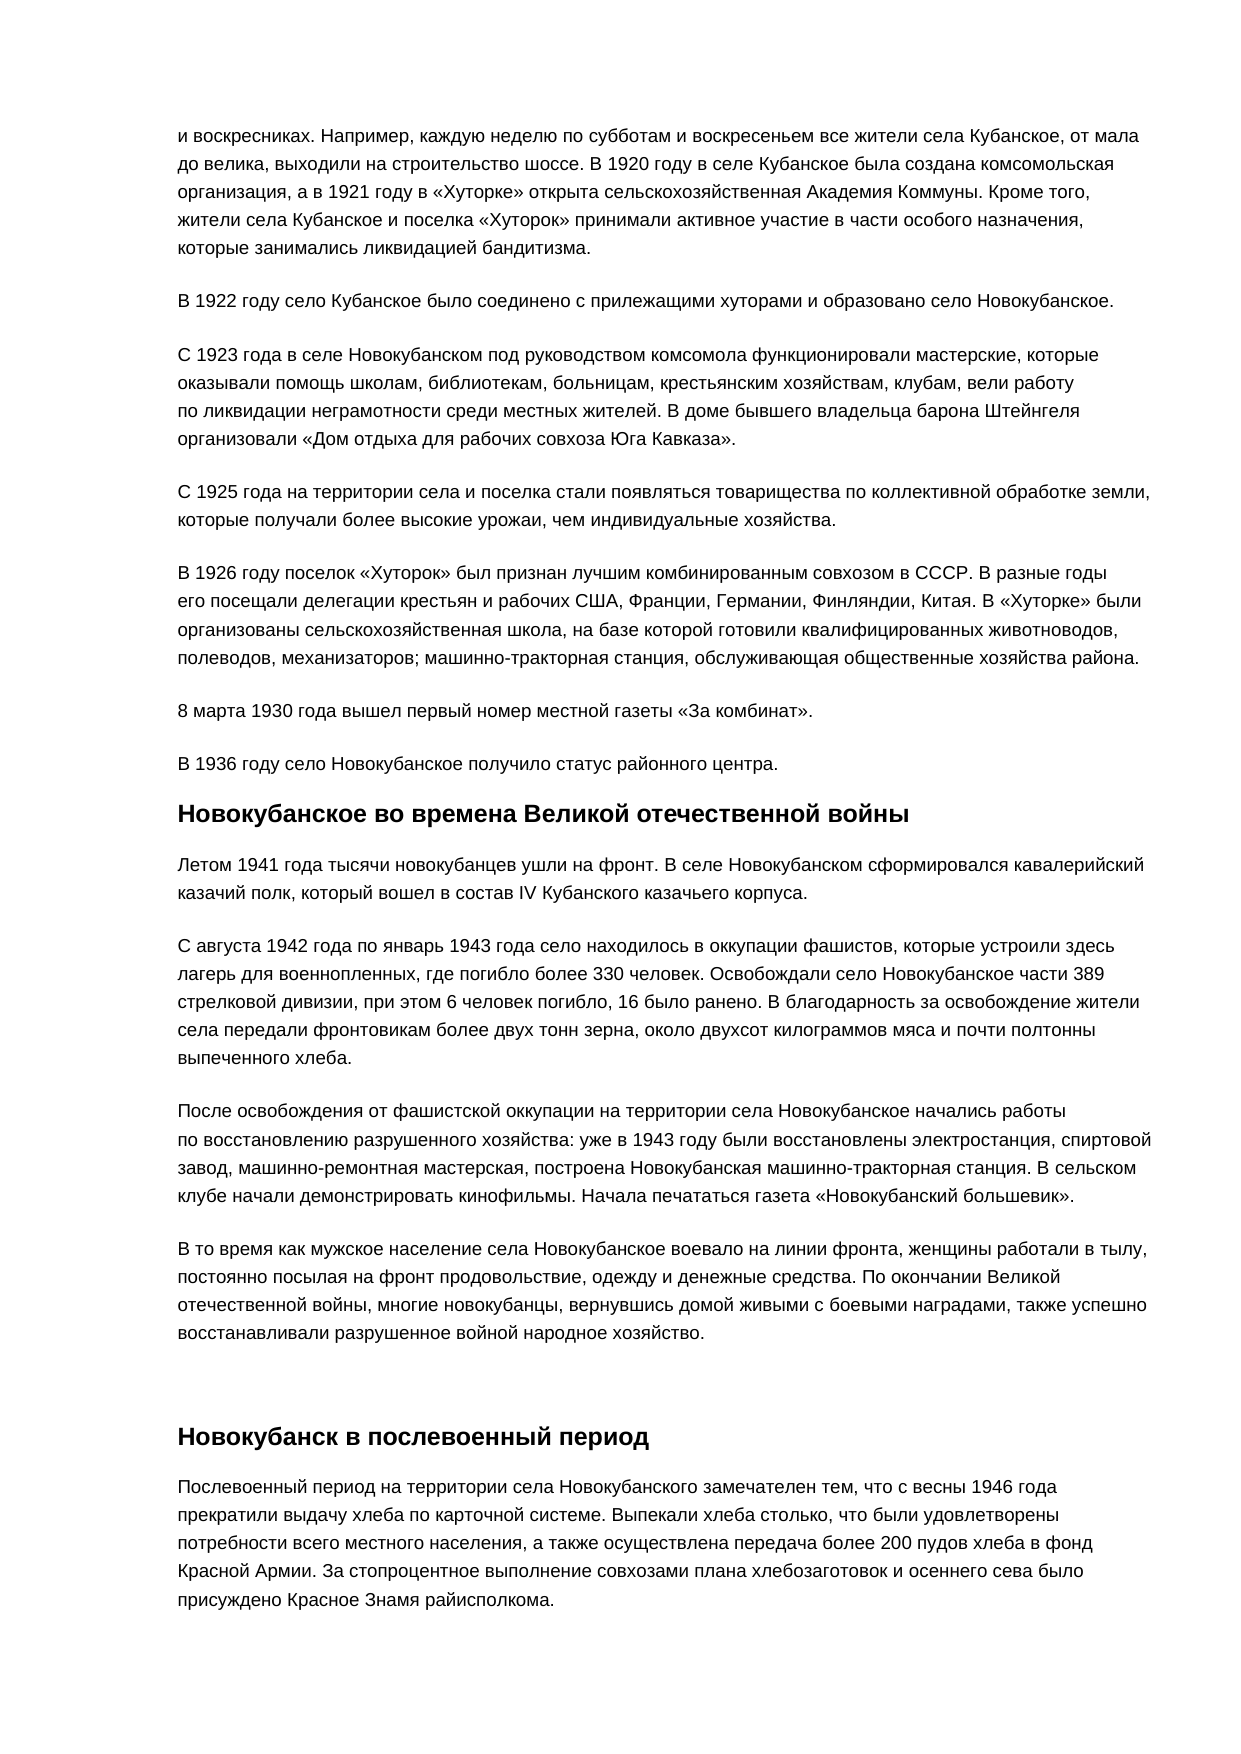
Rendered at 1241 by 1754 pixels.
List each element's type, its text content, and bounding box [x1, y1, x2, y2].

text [177, 118, 1152, 259]
text 8 марта 1930 года вышел первый номер местной газеты «За комбинат». [177, 693, 1152, 721]
text В то время как мужское население села Новокубанское воевало на линии фронта, женщины работали в тылу, постоянно посылая на фронт продовольствие, одежду и денежные средства. По окончании Великой отечественной войны, многие новокубанцы, вернувшись домой живыми с боевыми наградами, также успешно восстанавливали разрушенное войной народное хозяйство. [177, 1231, 1152, 1344]
text После освобождения от фашистской оккупации на территории села Новокубанское начались работы по восстановлению разрушенного хозяйства: уже в 1943 году были восстановлены электростанция, спиртовой завод, машинно-ремонтная мастерская, построена Новокубанская машинно-тракторная станция. В сельском клубе начали демонстрировать кинофильмы. Начала печататься газета «Новокубанский большевик». [177, 1094, 1152, 1206]
text Новокубанск в послевоенный период [177, 1422, 1152, 1451]
text В 1922 году село Кубанское было соединено с прилежащими хуторами и образовано село Новокубанское. [177, 284, 1152, 312]
text С августа 1942 года по январь 1943 года село находилось в оккупации фашистов, которые устроили здесь лагерь для военнопленных, где погибло более 330 человек. Освобождали село Новокубанское части 389 стрелковой дивизии, при этом 6 человек погибло, 16 было ранено. В благодарность за освобождение жители села передали фронтовикам более двух тонн зерна, около двухсот килограммов мяса и почти полтонны выпеченного хлеба. [177, 928, 1152, 1069]
text Послевоенный период на территории села Новокубанского замечателен тем, что с весны 1946 года прекратили выдачу хлеба по карточной системе. Выпекали хлеба столько, что были удовлетворены потребности всего местного населения, а также осуществлена передача более 200 пудов хлеба в фонд Красной Армии. За стопроцентное выполнение совхозами плана хлебозаготовок и осеннего сева было присуждено Красное Знамя райисполкома. [177, 1469, 1152, 1610]
text Новокубанское во времена Великой отечественной войны [177, 799, 1152, 828]
text В 1936 году село Новокубанское получило статус районного центра. [177, 746, 1152, 774]
text С 1925 года на территории села и поселка стали появляться товарищества по коллективной обработке земли, которые получали более высокие урожаи, чем индивидуальные хозяйства. [177, 474, 1152, 531]
text Летом 1941 года тысячи новокубанцев ушли на фронт. В селе Новокубанском сформировался кавалерийский казачий полк, который вошел в состав IV Кубанского казачьего корпуса. [177, 847, 1152, 903]
text В 1926 году поселок «Хуторок» был признан лучшим комбинированным совхозом в СССР. В разные годы его посещали делегации крестьян и рабочих США, Франции, Германии, Финляндии, Китая. В «Хуторке» были организованы сельскохозяйственная школа, на базе которой готовили квалифицированных животноводов, полеводов, механизаторов; машинно-тракторная станция, обслуживающая общественные хозяйства района. [177, 556, 1152, 668]
text С 1923 года в селе Новокубанском под руководством комсомола функционировали мастерские, которые оказывали помощь школам, библиотекам, больницам, крестьянским хозяйствам, клубам, вели работу по ликвидации неграмотности среди местных жителей. В доме бывшего владельца барона Штейнгеля организовали «Дом отдыха для рабочих совхоза Юга Кавказа». [177, 337, 1152, 449]
